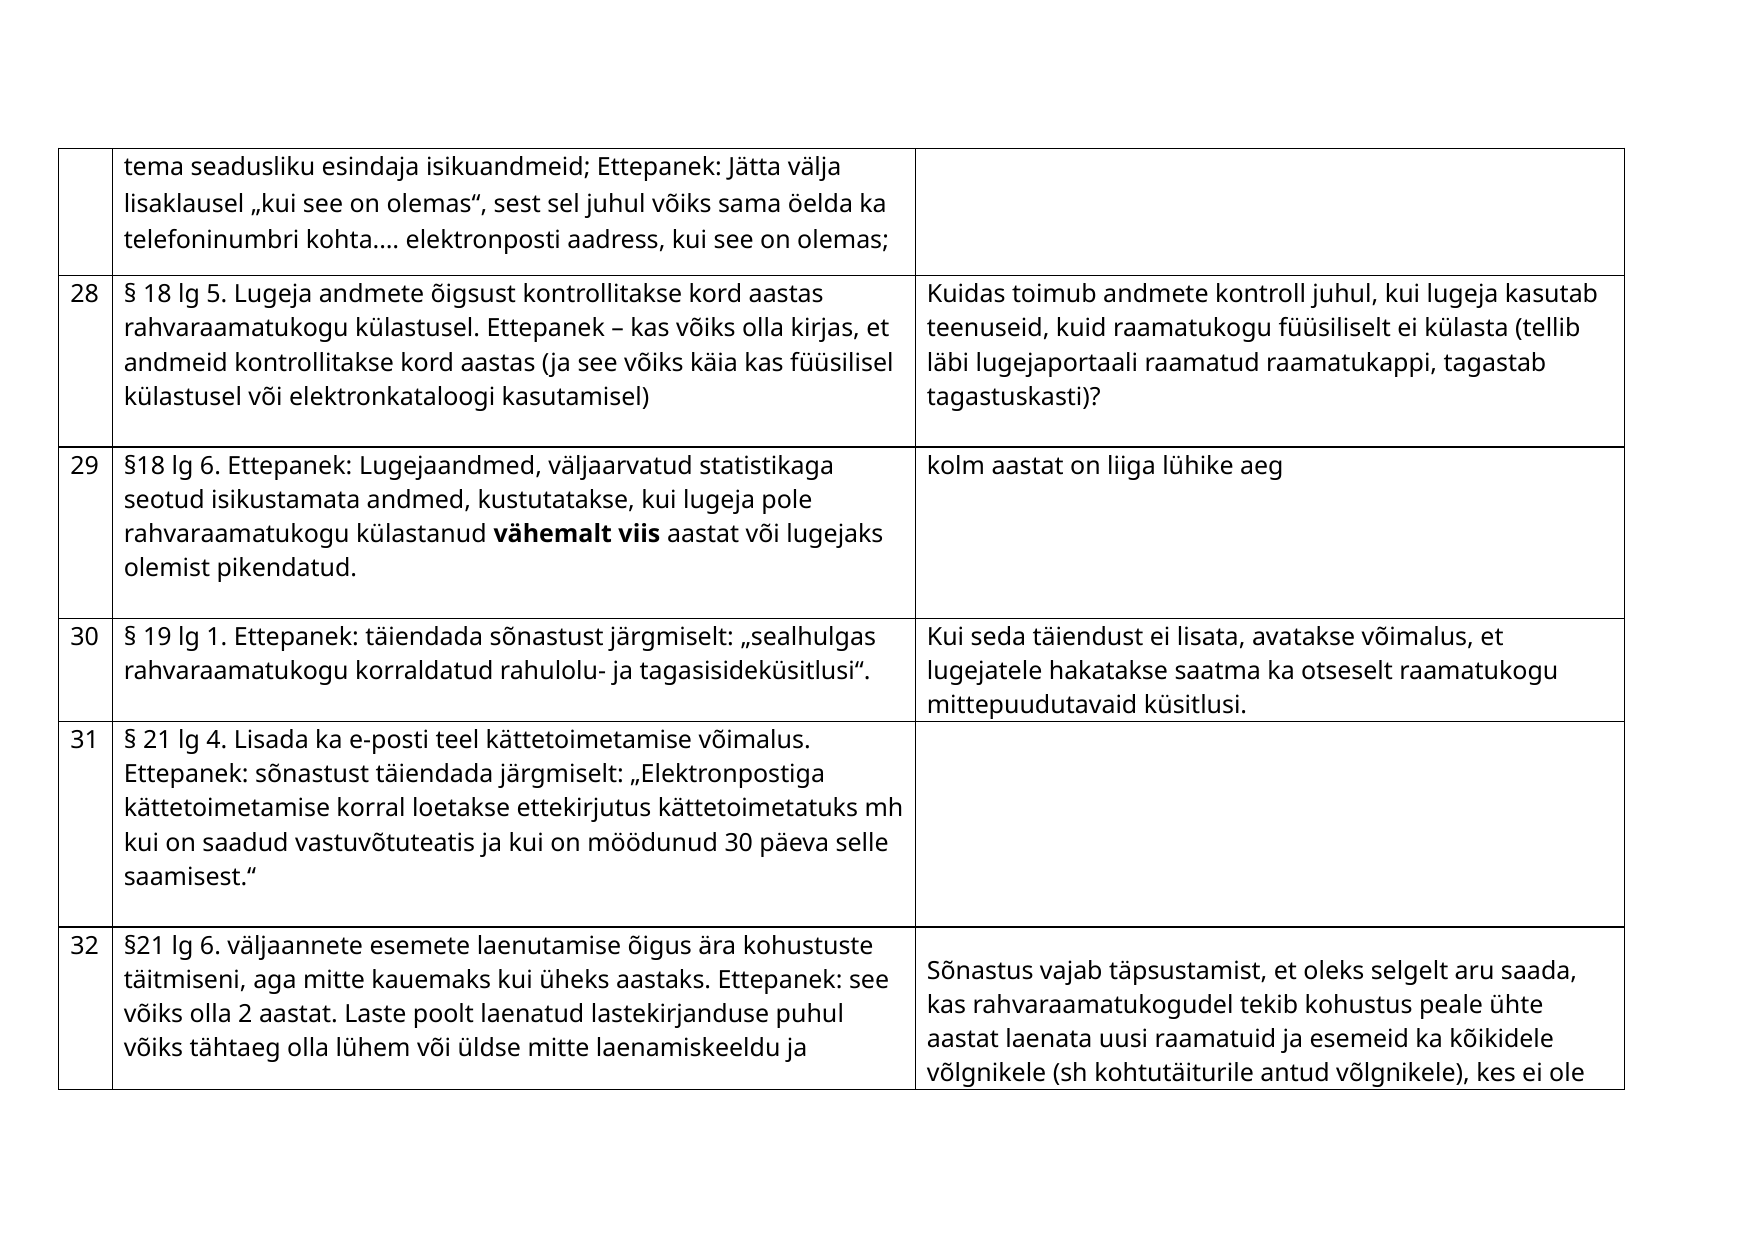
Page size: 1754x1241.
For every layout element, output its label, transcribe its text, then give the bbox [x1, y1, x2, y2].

table_cell kolm aastat on liiga lühike aeg [916, 448, 1624, 618]
table_cell 28 [59, 276, 112, 446]
table_cell 31 [59, 722, 112, 926]
table_cell Kuidas toimub andmete kontroll juhul, kui lugeja kasutab teenuseid, kuid raamatukogu füüsiliselt ei külasta (tellib läbi lugejaportaali raamatud raamatukappi, tagastab tagastuskasti)? [916, 276, 1624, 446]
table_cell § 18 lg 5. Lugeja andmete õigsust kontrollitakse kord aastas rahvaraamatukogu külastusel. Ettepanek – kas võiks olla kirjas, et andmeid kontrollitakse kord aastas (ja see võiks käia kas füüsilisel külastusel või elektronkataloogi kasutamisel) [113, 276, 915, 446]
table_cell 27 [59, 149, 112, 275]
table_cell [916, 928, 1624, 1089]
table_cell Kui seda täiendust ei lisata, avatakse võimalus, et lugejatele hakatakse saatma ka otseselt raamatukogu mittepuudutavaid küsitlusi. [916, 619, 1624, 721]
table_cell §18 lg 6. Ettepanek: Lugejaandmed, väljaarvatud statistikaga seotud isikustamata andmed, kustutatakse, kui lugeja pole rahvaraamatukogu külastanud vähemalt viis aastat või lugejaks olemist pikendatud. [113, 448, 915, 618]
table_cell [113, 149, 915, 275]
table_cell § 21 lg 4. Lisada ka e-posti teel kättetoimetamise võimalus. Ettepanek: sõnastust täiendada järgmiselt: „Elektronpostiga kättetoimetamise korral loetakse ettekirjutus kättetoimetatuks mh kui on saadud vastuvõtuteatis ja kui on möödunud 30 päeva selle saamisest.“ [113, 722, 915, 926]
table_cell 32 [59, 928, 112, 1089]
table_cell [916, 722, 1624, 926]
table_cell 30 [59, 619, 112, 721]
table_cell § 19 lg 1. Ettepanek: täiendada sõnastust järgmiselt: „sealhulgas rahvaraamatukogu korraldatud rahulolu- ja tagasisideküsitlusi“. [113, 619, 915, 721]
table_cell [916, 149, 1624, 275]
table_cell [113, 928, 915, 1089]
table_cell 29 [59, 448, 112, 618]
